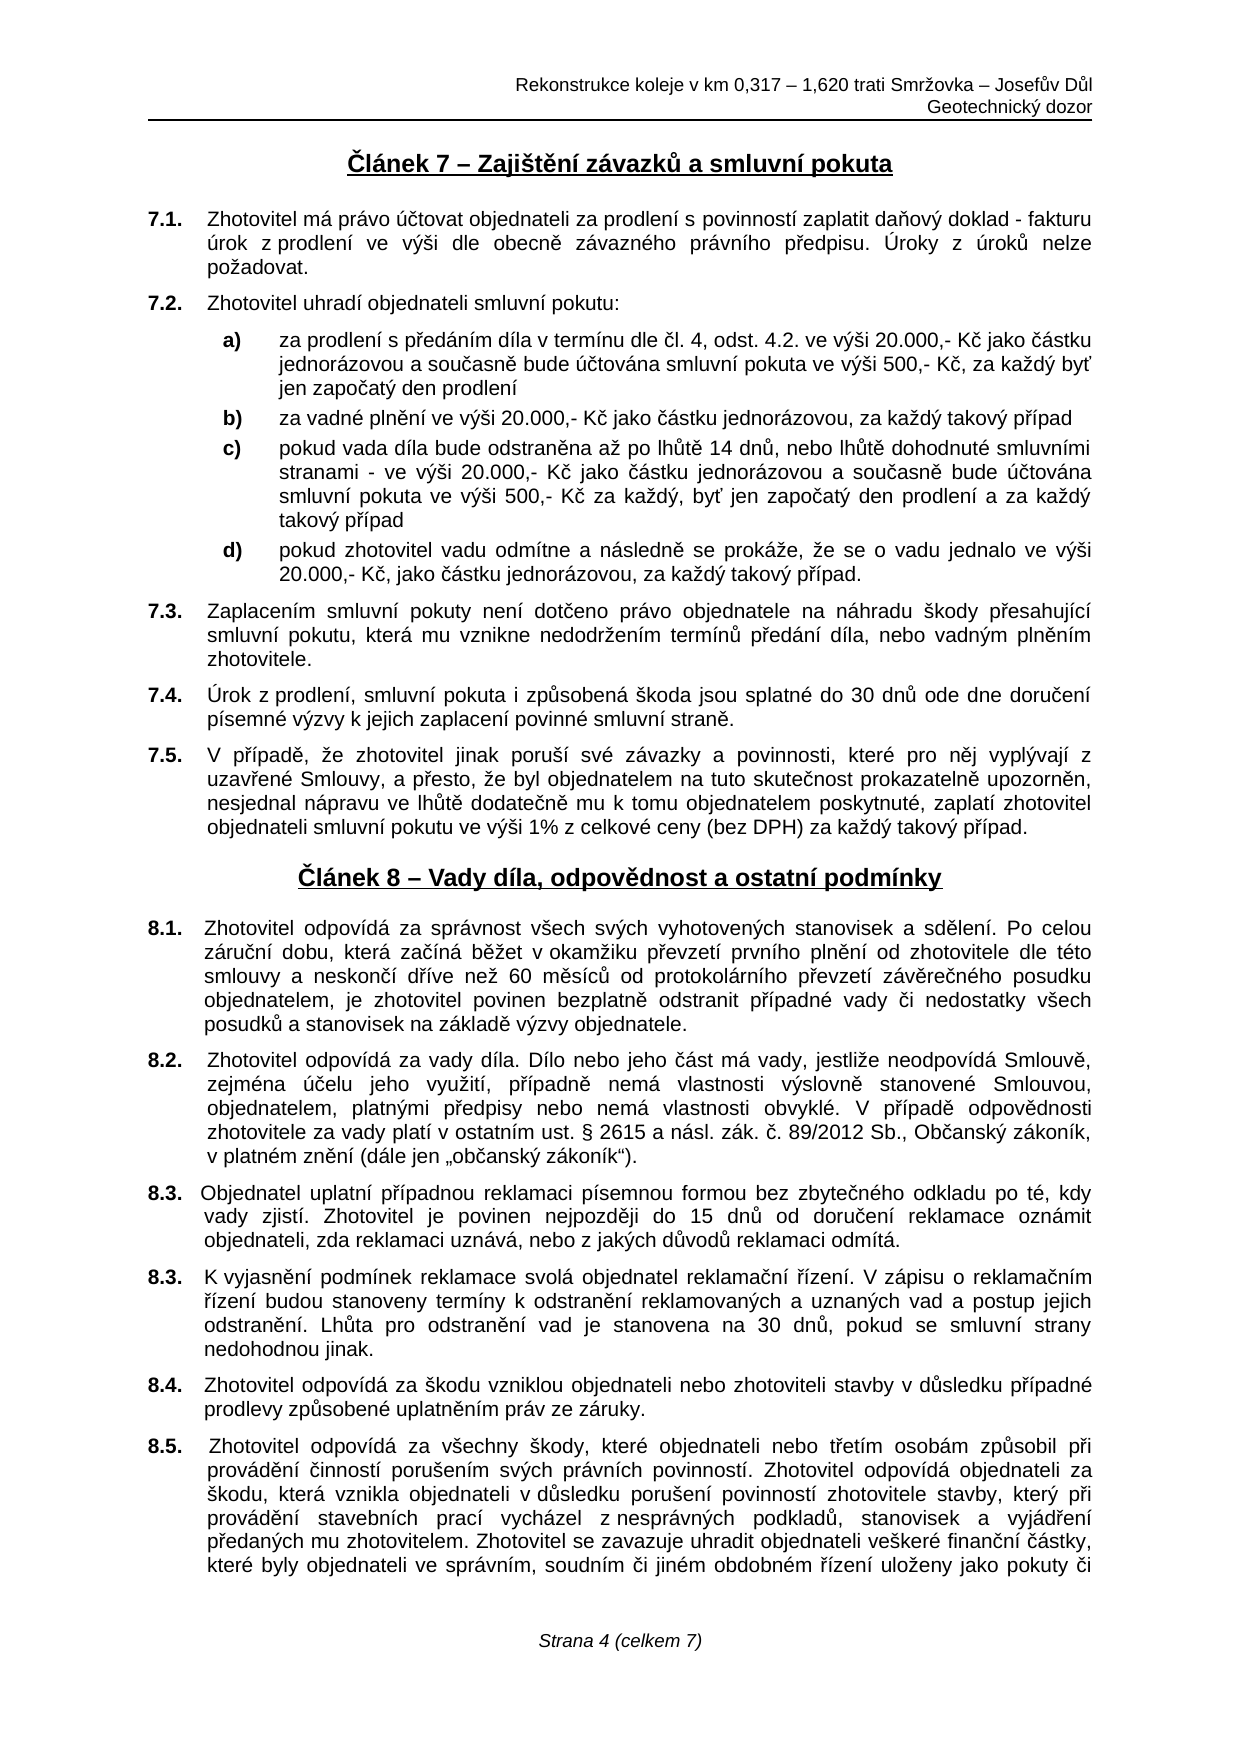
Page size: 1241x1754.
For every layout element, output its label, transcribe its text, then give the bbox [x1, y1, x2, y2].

text 7.1. Zhotovitel má právo účtovat objednateli za prodlení s povinností zaplatit daňový doklad - fakturu úrok z prodlení ve výši dle obecně závazného právního předpisu. Úroky z úroků nelze požadovat. [148, 207, 1092, 279]
text 8.3. Objednatel uplatní případnou reklamaci písemnou formou bez zbytečného odkladu po té, kdy vady zjistí. Zhotovitel je povinen nejpozději do 15 dnů od doručení reklamace oznámit objednateli, zda reklamaci uznává, nebo z jakých důvodů reklamaci odmítá. [148, 1180, 1092, 1252]
text 8.3. K vyjasnění podmínek reklamace svolá objednatel reklamační řízení. V zápisu o reklamačním řízení budou stanoveny termíny k odstranění reklamovaných a uznaných vad a postup jejich odstranění. Lhůta pro odstranění vad je stanovena na 30 dnů, pokud se smluvní strany nedohodnou jinak. [148, 1265, 1092, 1361]
subtitle 8.2. Zhotovitel odpovídá za vady díla. Dílo nebo jeho část má vady, jestliže neodpovídá Smlouvě, zejména účelu jeho využití, případně nemá vlastnosti výslovně stanovené Smlouvou, objednatelem, platnými předpisy nebo nemá vlastnosti obvyklé. V případě odpovědnosti zhotovitele za vady platí v ostatním ust. § násl. zák. č. 89/2012 Sb., Občanský zákoník, v platném znění (dále jen „občanský zákoník“). [148, 1048, 1092, 1168]
text 7.4. Úrok z prodlení, smluvní pokuta i způsobená škoda jsou splatné do 30 dnů ode dne doručení písemné výzvy k jejich zaplacení povinné smluvní straně. [148, 683, 1092, 731]
subtitle Článek 7 – Zajištění závazků a smluvní pokuta [148, 149, 1092, 178]
text 8.1. Zhotovitel odpovídá za správnost všech svých vyhotovených stanovisek a sdělení. Po celou záruční dobu, která začíná běžet v okamžiku převzetí prvního plnění od zhotovitele dle této smlouvy a neskončí dříve než 60 měsíců od protokolárního převzetí závěrečného posudku objednatelem, je zhotovitel povinen bezplatně odstranit případné vady či nedostatky všech posudků a stanovisek na základě výzvy objednatele. [148, 916, 1092, 1036]
list za prodlení s předáním díla v termínu dle čl. 4, odst. 4.2. ve výši 20.000,- Kč jako částku jednorázovou a současně bude účtována smluvní pokuta ve výši 500,- Kč, za každý byť jen započatý den prodlení [223, 328, 1092, 399]
subtitle Článek 8 – Vady díla, odpovědnost a ostatní podmínky [148, 863, 1092, 892]
list pokud zhotovitel vadu odmítne a následně se prokáže, že se o vadu jednalo ve výši 20.000,- Kč, jako částku jednorázovou, za každý takový případ. [223, 538, 1092, 586]
text 8.4. Zhotovitel odpovídá za škodu vzniklou objednateli nebo zhotoviteli stavby v důsledku případné prodlevy způsobené uplatněním práv ze záruky. [148, 1373, 1092, 1421]
text 7.5. V případě, že zhotovitel jinak poruší své závazky a povinnosti, které pro něj vyplývají z uzavřené Smlouvy, a přesto, že byl objednatelem na tuto skutečnost prokazatelně upozorněn, nesjednal nápravu ve lhůtě dodatečně mu k tomu objednatelem poskytnuté, zaplatí zhotovitel objednateli smluvní pokutu ve výši 1% z celkové ceny (bez DPH) za každý takový případ. [148, 743, 1092, 839]
list pokud vada díla bude odstraněna až po lhůtě 14 dnů, nebo lhůtě dohodnuté smluvními stranami - ve výši 20.000,- Kč jako částku jednorázovou a současně bude účtována smluvní pokuta ve výši 500,- Kč za každý, byť jen započatý den prodlení a za každý takový případ [223, 436, 1092, 532]
text 7.2. Zhotovitel uhradí objednateli smluvní pokutu: [148, 291, 1092, 315]
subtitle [148, 1433, 1092, 1577]
text 7.3. Zaplacením smluvní pokuty není dotčeno právo objednatele na náhradu škody přesahující smluvní pokutu, která mu vznikne nedodržením termínů předání díla, nebo vadným plněním zhotovitele. [148, 598, 1092, 670]
list za vadné plnění ve výši 20.000,- Kč jako částku jednorázovou, za každý takový případ [223, 406, 1092, 430]
